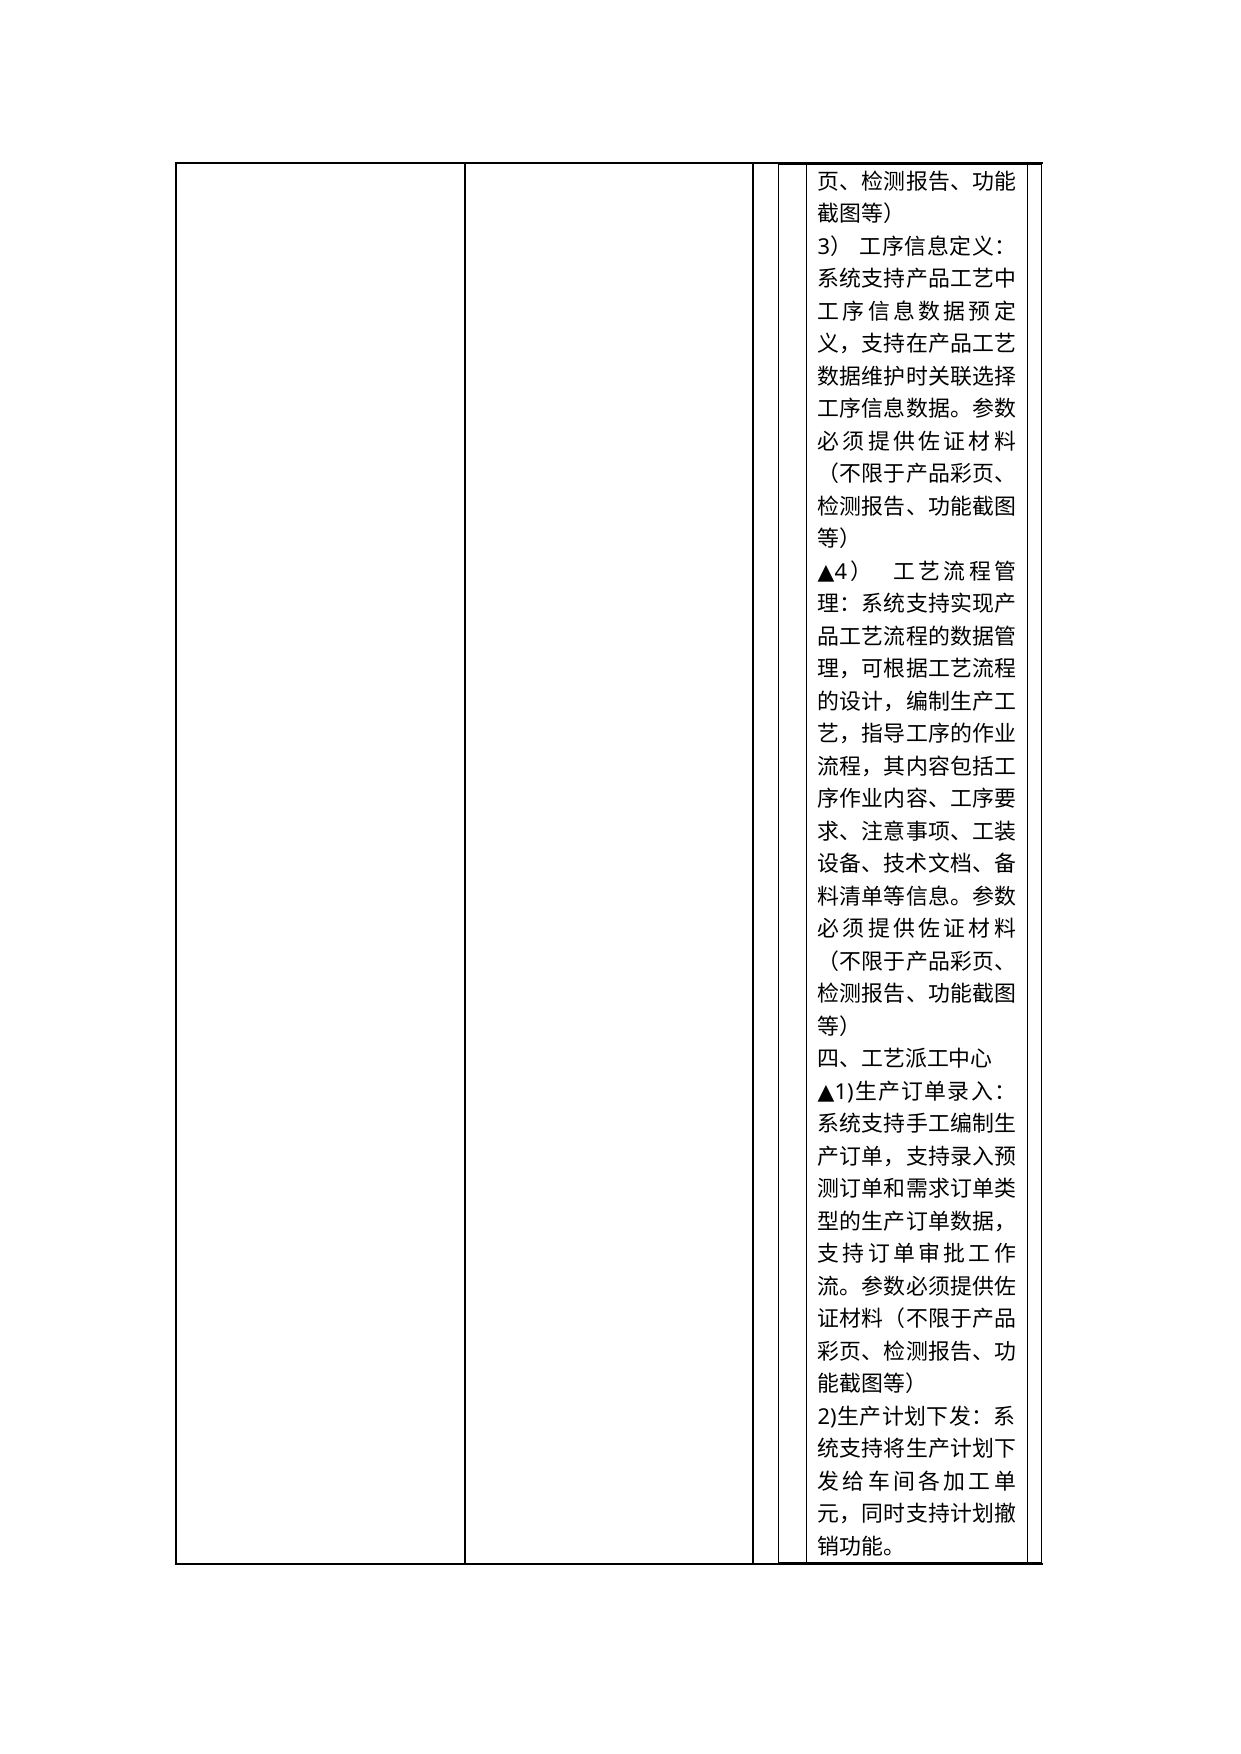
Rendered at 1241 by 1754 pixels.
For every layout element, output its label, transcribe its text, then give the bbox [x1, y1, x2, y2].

table_cell [807, 165, 1027, 1562]
table_cell 1 [177, 164, 464, 1563]
table_cell [1028, 165, 1041, 1562]
table_cell [466, 164, 752, 1563]
table_cell [779, 165, 806, 1562]
table_cell [754, 164, 778, 1563]
